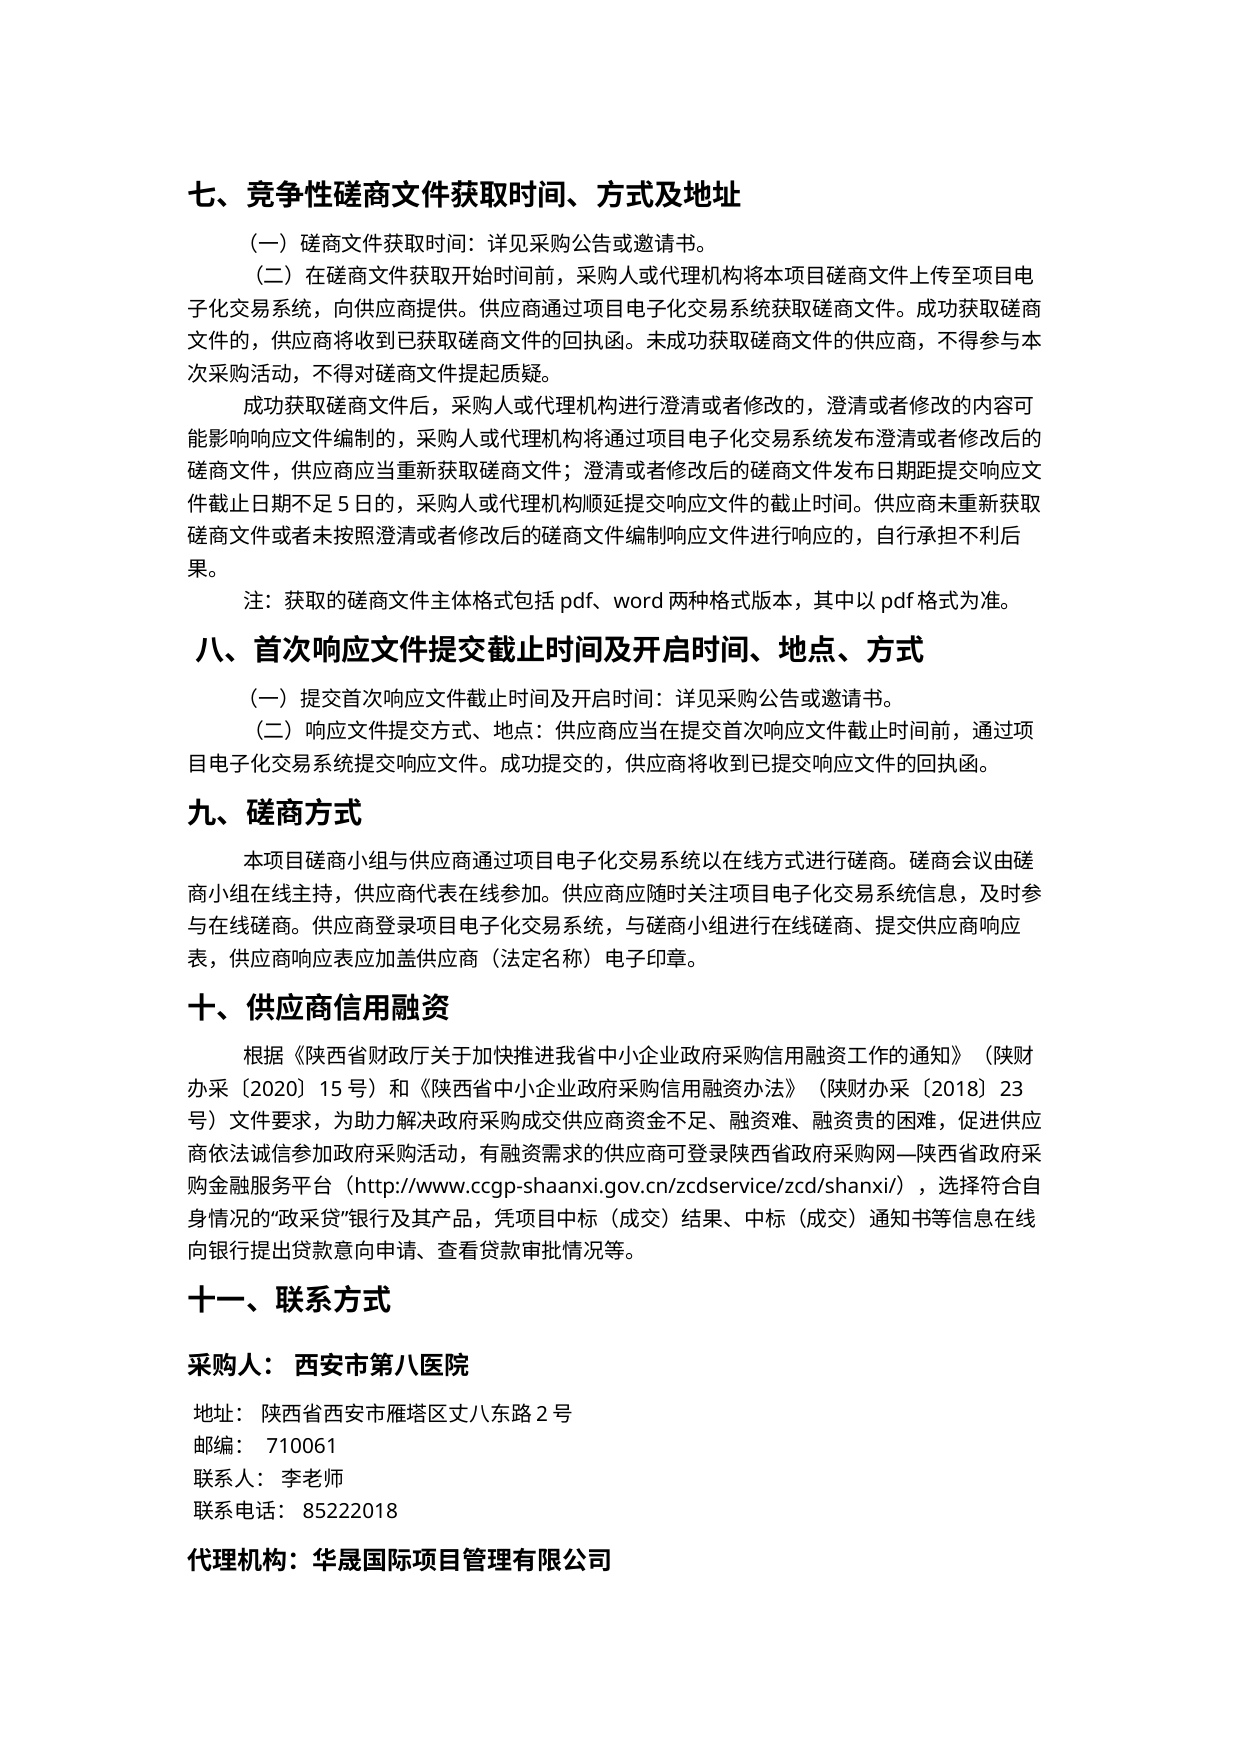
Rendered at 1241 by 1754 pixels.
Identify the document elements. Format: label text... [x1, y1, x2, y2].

text 地址： 陕西省西安市雁塔区丈八东路2号 [187, 1397, 1053, 1429]
text 十、供应商信用融资 [187, 974, 1053, 1039]
text 八、首次响应文件提交截止时间及开启时间、地点、方式 [187, 617, 1053, 682]
text 十一、联系方式 [187, 1267, 1053, 1332]
text （一）提交首次响应文件截止时间及开启时间：详见采购公告或邀请书。 [187, 682, 1053, 714]
text （二）响应文件提交方式、地点：供应商应当在提交首次响应文件截止时间前，通过项目电子化交易系统提交响应文件。成功提交的，供应商将收到已提交响应文件的回执函。 [187, 714, 1053, 779]
text 采购人： 西安市第八医院 [187, 1332, 1053, 1397]
text （一）磋商文件获取时间：详见采购公告或邀请书。 [187, 227, 1053, 259]
text 本项目磋商小组与供应商通过项目电子化交易系统以在线方式进行磋商。磋商会议由磋商小组在线主持，供应商代表在线参加。供应商应随时关注项目电子化交易系统信息，及时参与在线磋商。供应商登录项目电子化交易系统，与磋商小组进行在线磋商、提交供应商响应表，供应商响应表应加盖供应商（法定名称）电子印章。 [187, 844, 1053, 974]
text 根据《陕西省财政厅关于加快推进我省中小企业政府采购信用融资工作的通知》（陕财办采〔2020〕15 号）和《陕西省中小企业政府采购信用融资办法》（陕财办采〔2018〕23 号）文件要求，为助力解决政府采购成交供应商资金不足、融资难、融资贵的困难，促进供应商依法诚信参加政府采购活动，有融资需求的供应商可登录陕西省政府采购网—陕西省政府采购金融服务平台（http://www.ccgp-shaanxi.gov.cn/zcdservice/zcd/shanxi/），选择符合自身情况的“政采贷”银行及其产品，凭项目中标（成交）结果、中标（成交）通知书等信息在线向银行提出贷款意向申请、查看贷款审批情况等。 [187, 1039, 1053, 1267]
text （二）在磋商文件获取开始时间前，采购人或代理机构将本项目磋商文件上传至项目电子化交易系统，向供应商提供。供应商通过项目电子化交易系统获取磋商文件。成功获取磋商文件的，供应商将收到已获取磋商文件的回执函。未成功获取磋商文件的供应商，不得参与本次采购活动，不得对磋商文件提起质疑。 [187, 259, 1053, 389]
text 九、磋商方式 [187, 779, 1053, 844]
text 联系电话： 85222018 [187, 1494, 1053, 1527]
text 邮编： 710061 [187, 1429, 1053, 1462]
text 联系人： 李老师 [187, 1462, 1053, 1494]
text 七、竞争性磋商文件获取时间、方式及地址 [187, 162, 1053, 227]
text 成功获取磋商文件后，采购人或代理机构进行澄清或者修改的，澄清或者修改的内容可能影响响应文件编制的，采购人或代理机构将通过项目电子化交易系统发布澄清或者修改后的磋商文件，供应商应当重新获取磋商文件；澄清或者修改后的磋商文件发布日期距提交响应文件截止日期不足5日的，采购人或代理机构顺延提交响应文件的截止时间。供应商未重新获取磋商文件或者未按照澄清或者修改后的磋商文件编制响应文件进行响应的，自行承担不利后果。 [187, 389, 1053, 584]
text 注：获取的磋商文件主体格式包括pdf、word两种格式版本，其中以pdf格式为准。 [187, 584, 1053, 617]
text 代理机构：华晟国际项目管理有限公司 [187, 1527, 1053, 1592]
